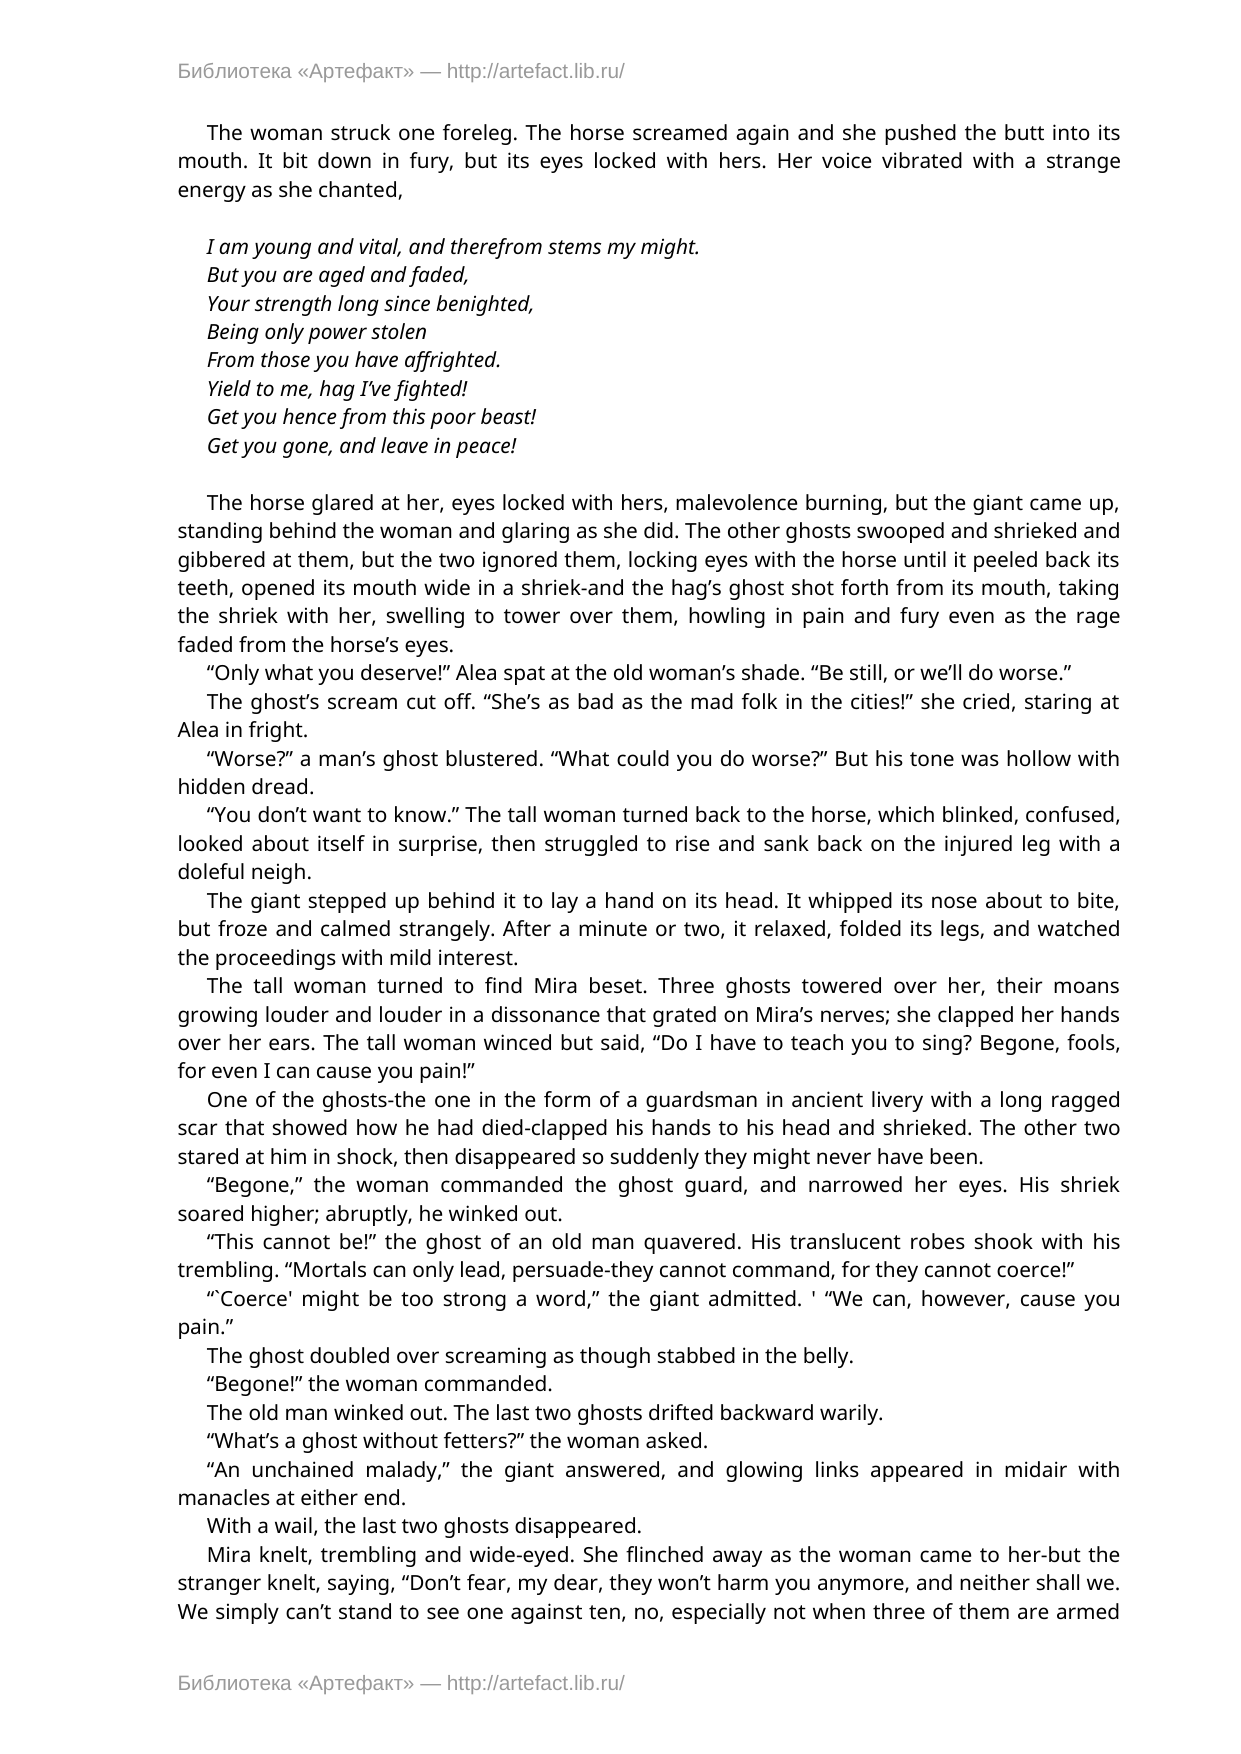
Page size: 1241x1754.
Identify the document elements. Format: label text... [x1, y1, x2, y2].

text Get you hence from this poor beast! [177, 402, 1122, 431]
text “Begone,” the woman commanded the ghost guard, and narrowed her eyes. His shriek soared higher; abruptly, he winked out. [177, 1170, 1122, 1227]
text “What’s a ghost without fetters?” the woman asked. [177, 1426, 1122, 1455]
text Get you gone, and leave in peace! [177, 431, 1122, 459]
text The old man winked out. The last two ghosts drifted backward warily. [177, 1398, 1122, 1426]
text “This cannot be!” the ghost of an old man quavered. His translucent robes shook with his trembling. “Mortals can only lead, persuade-they cannot command, for they cannot coerce!” [177, 1227, 1122, 1284]
text The giant stepped up behind it to lay a hand on its head. It whipped its nose about to bite, but froze and calmed strangely. After a minute or two, it relaxed, folded its legs, and watched the proceedings with mild interest. [177, 886, 1122, 971]
text I am young and vital, and therefrom stems my might. [177, 232, 1122, 260]
text The horse glared at her, eyes locked with hers, malevolence burning, but the giant came up, standing behind the woman and glaring as she did. The other ghosts swooped and shrieked and gibbered at them, but the two ignored them, locking eyes with the horse until it peeled back its teeth, opened its mouth wide in a shriek-and the hag’s ghost shot forth from its mouth, taking the shriek with her, swelling to tower over them, howling in pain and fury even as the rage faded from the horse’s eyes. [177, 488, 1122, 658]
text The ghost doubled over screaming as though stabbed in the belly. [177, 1341, 1122, 1369]
text “You don’t want to know.” The tall woman turned back to the horse, which blinked, confused, looked about itself in surprise, then struggled to rise and sank back on the injured leg with a doleful neigh. [177, 801, 1122, 886]
text One of the ghosts-the one in the form of a guardsman in ancient livery with a long ragged scar that showed how he had died-clapped his hands to his head and shrieked. The other two stared at him in shock, then disappeared so suddenly they might never have been. [177, 1085, 1122, 1170]
text Yield to me, hag I’ve fighted! [177, 374, 1122, 402]
text Being only power stolen [177, 317, 1122, 346]
text But you are aged and faded, [177, 260, 1122, 289]
text The ghost’s scream cut off. “She’s as bad as the mad folk in the cities!” she cried, staring at Alea in fright. [177, 687, 1122, 744]
text “Begone!” the woman commanded. [177, 1369, 1122, 1398]
text “Worse?” a man’s ghost blustered. “What could you do worse?” But his tone was hollow with hidden dread. [177, 744, 1122, 801]
text “`Coerce' might be too strong a word,” the giant admitted. ' “We can, however, cause you pain.” [177, 1284, 1122, 1341]
text Your strength long since benighted, [177, 289, 1122, 317]
text The woman struck one foreleg. The horse screamed again and she pushed the butt into its mouth. It bit down in fury, but its eyes locked with hers. Her voice vibrated with a strange energy as she chanted, [177, 118, 1122, 203]
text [177, 1540, 1122, 1625]
text “An unchained malady,” the giant answered, and glowing links appeared in midair with manacles at either end. [177, 1455, 1122, 1512]
text “Only what you deserve!” Alea spat at the old woman’s shade. “Be still, or we’ll do worse.” [177, 658, 1122, 687]
text With a wail, the last two ghosts disappeared. [177, 1512, 1122, 1540]
text From those you have affrighted. [177, 346, 1122, 374]
text The tall woman turned to find Mira beset. Three ghosts towered over her, their moans growing louder and louder in a dissonance that grated on Mira’s nerves; she clapped her hands over her ears. The tall woman winced but said, “Do I have to teach you to sing? Begone, fools, for even I can cause you pain!” [177, 971, 1122, 1085]
